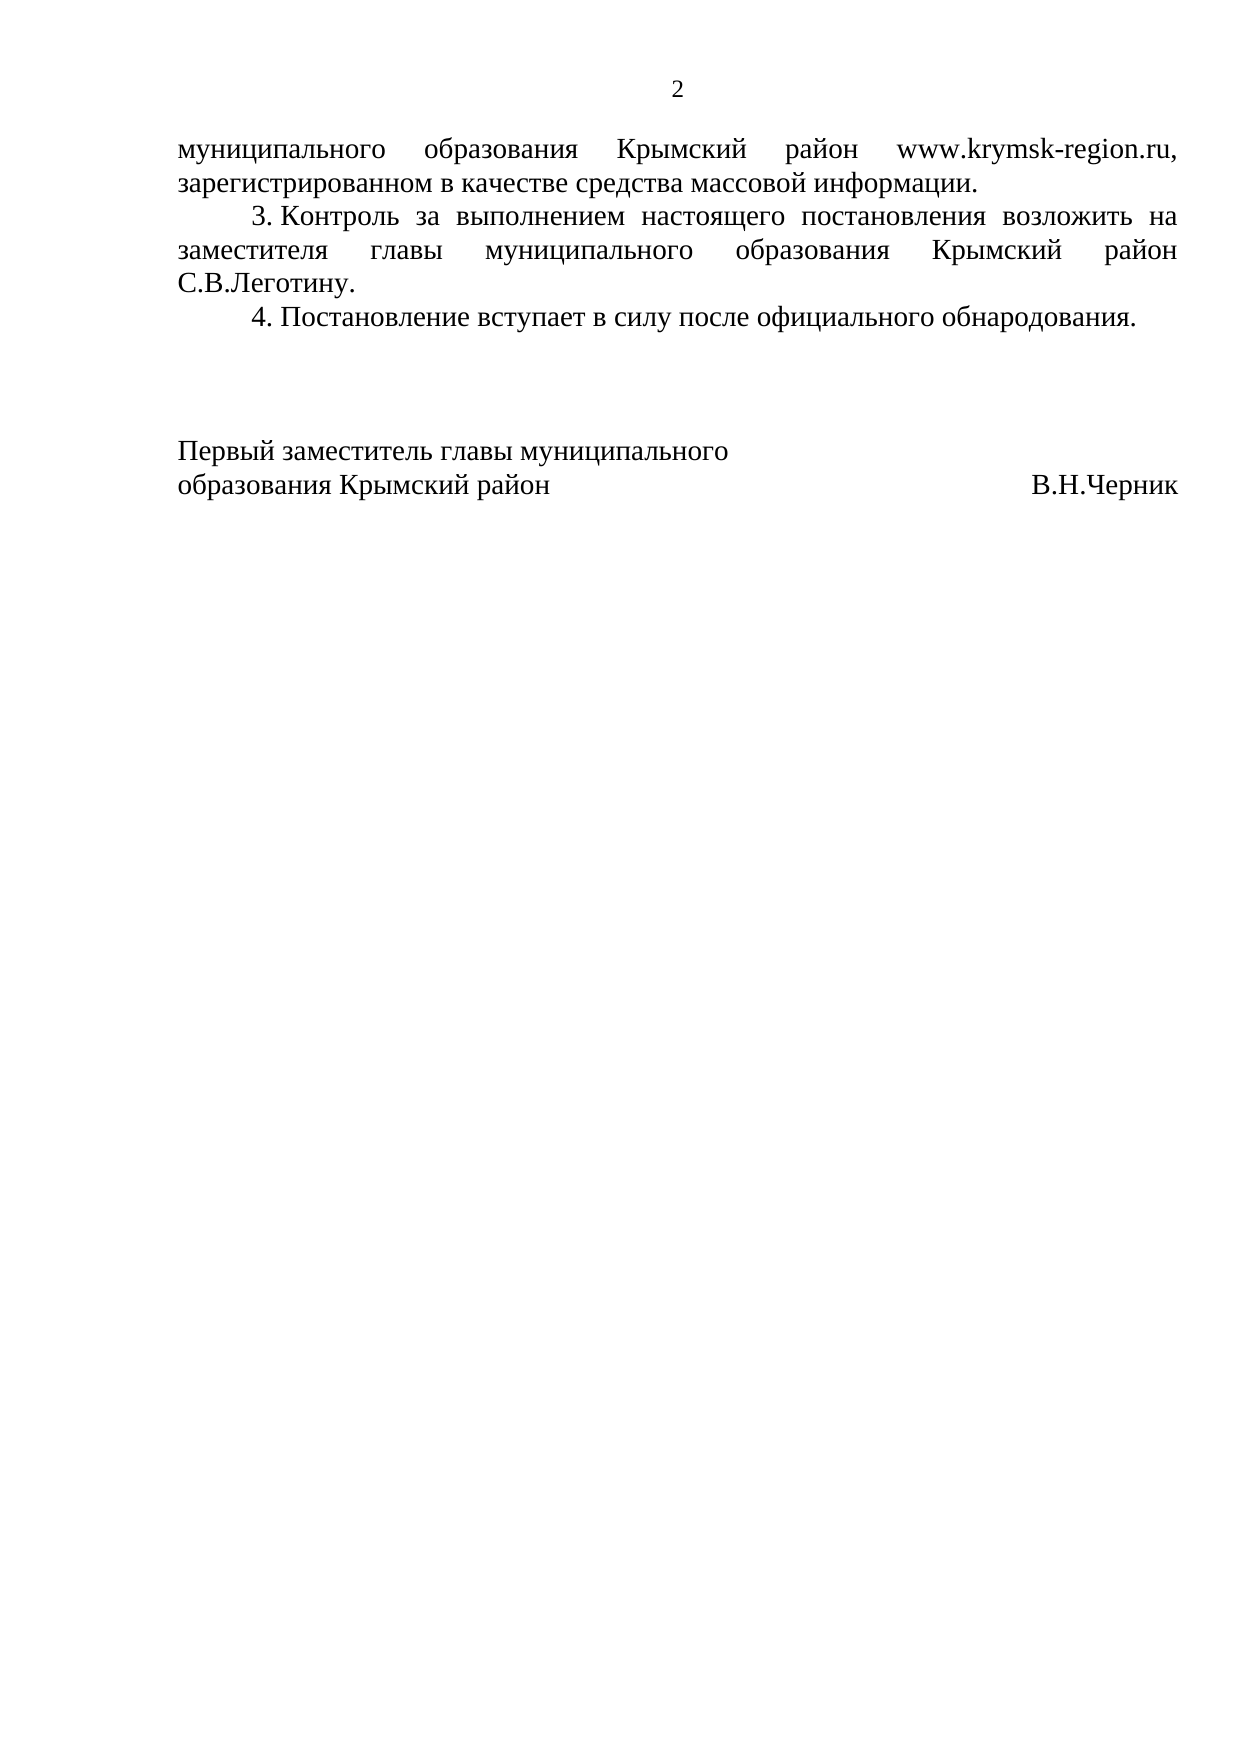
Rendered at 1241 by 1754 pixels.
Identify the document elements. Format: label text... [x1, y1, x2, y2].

text 4. Постановление вступает в силу после официального обнародования. [177, 299, 1178, 333]
text Первый заместитель главы муниципального [177, 433, 1178, 467]
text образования Крымский район В.Н.Черник [177, 467, 1178, 529]
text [177, 131, 1178, 198]
text 3. Контроль за выполнением настоящего постановления возложить на заместителя главы муниципального образования Крымский район С.В.Леготину. [177, 198, 1178, 299]
